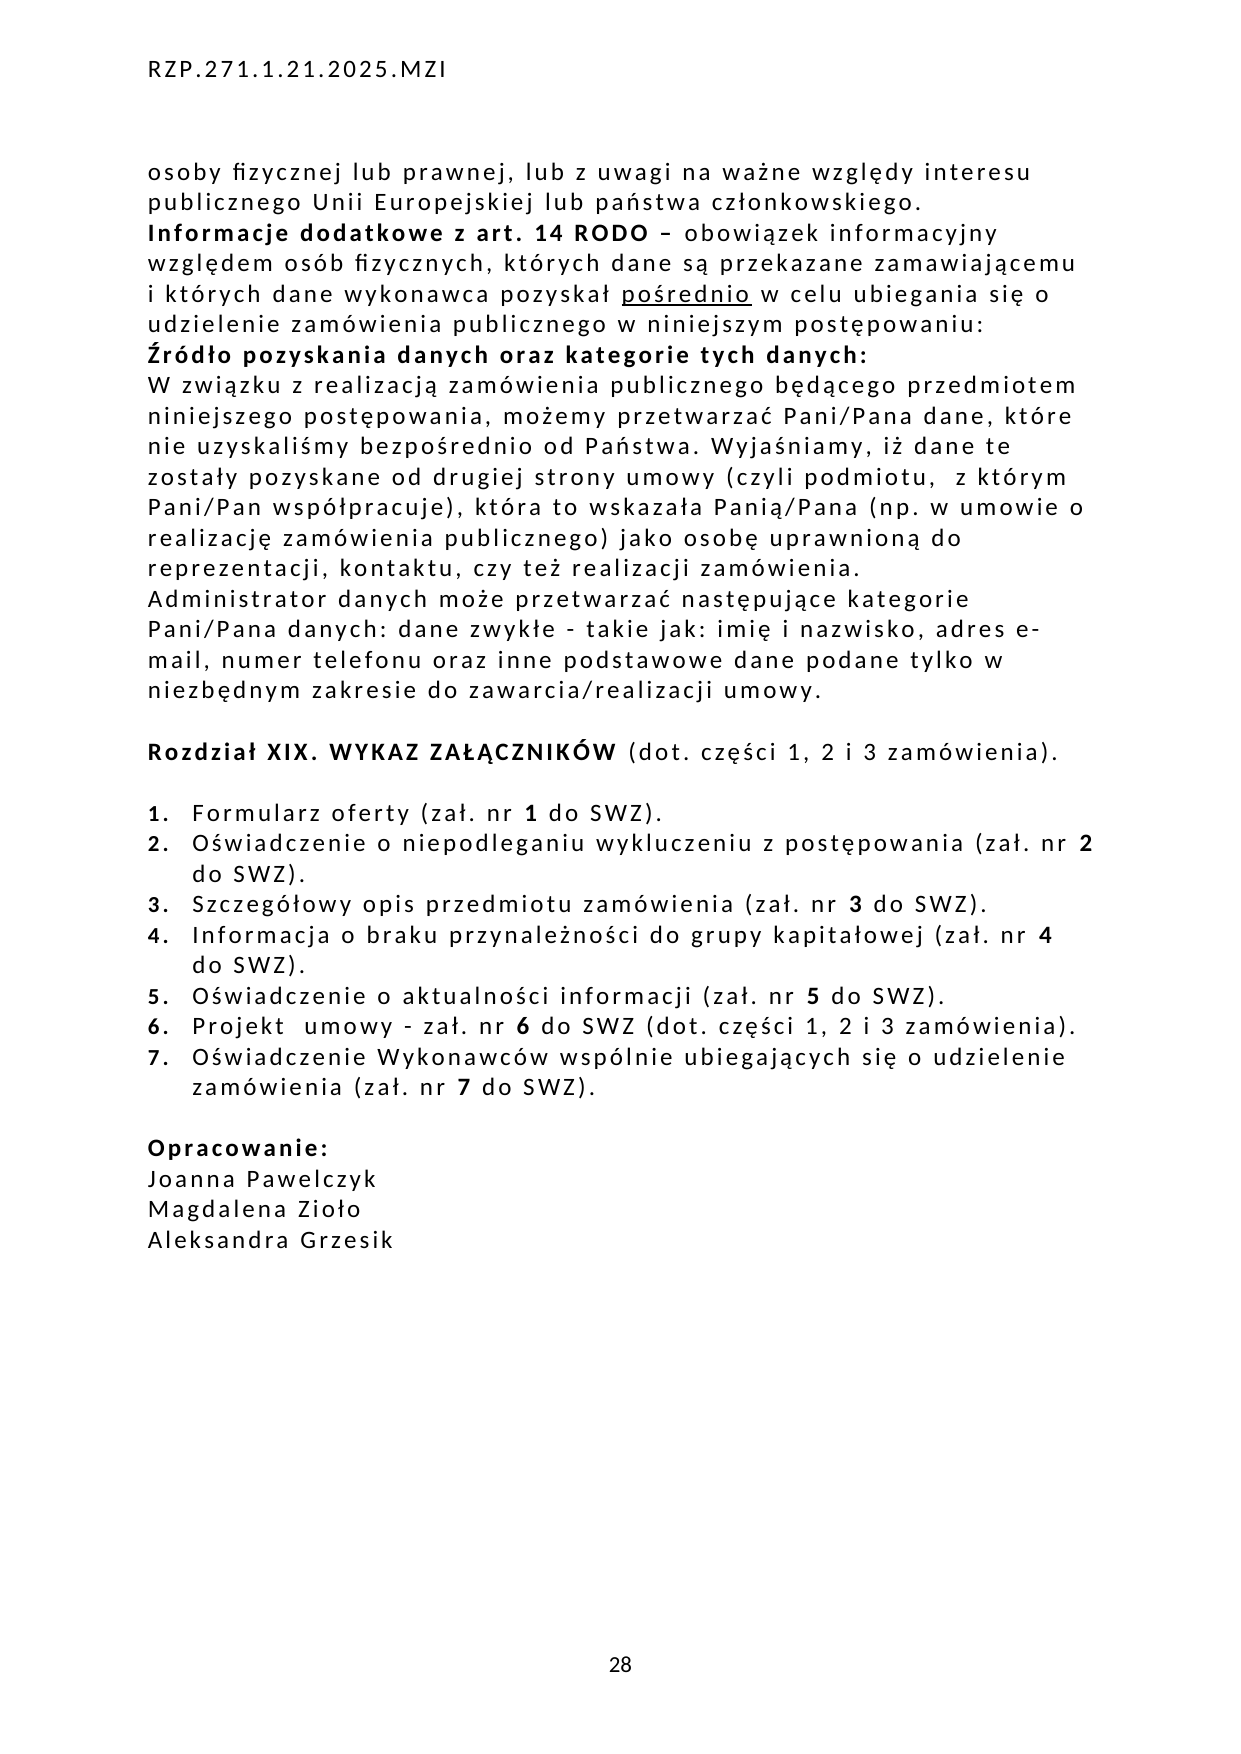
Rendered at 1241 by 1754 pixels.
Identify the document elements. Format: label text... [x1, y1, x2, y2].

list Projekt umowy - zał. nr 6 do SWZ (dot. części 1, 2 i 3 zamówienia). [148, 1010, 1093, 1041]
list Informacja o braku przynależności do grupy kapitałowej (zał. nr 4 do SWZ). [148, 919, 1093, 980]
text Opracowanie: [148, 1132, 1093, 1163]
text Magdalena Zioło [148, 1193, 1093, 1224]
text W związku z realizacją zamówienia publicznego będącego przedmiotem niniejszego postępowania, możemy przetwarzać Pani/Pana dane, które nie uzyskaliśmy bezpośrednio od Państwa. Wyjaśniamy, iż dane te zostały pozyskane od drugiej strony umowy (czyli podmiotu, z którym Pani/Pan współpracuje), która to wskazała Panią/Pana (np. w umowie o realizację zamówienia publicznego) jako osobę uprawnioną do reprezentacji, kontaktu, czy też realizacji zamówienia. [148, 369, 1093, 583]
text Administrator danych może przetwarzać następujące kategorie Pani/Pana danych: dane zwykłe - takie jak: imię i nazwisko, adres e-mail, numer telefonu oraz inne podstawowe dane podane tylko w niezbędnym zakresie do zawarcia/realizacji umowy. [148, 583, 1093, 705]
list Formularz oferty (zał. nr 1 do SWZ). [148, 797, 1093, 827]
list Szczegółowy opis przedmiotu zamówienia (zał. nr 3 do SWZ). [148, 888, 1093, 919]
list Oświadczenie o niepodleganiu wykluczeniu z postępowania (zał. nr 2 do SWZ). [148, 827, 1093, 888]
text Rozdział XIX. WYKAZ ZAŁĄCZNIKÓW (dot. części 1, 2 i 3 zamówienia). [148, 736, 1093, 766]
text Informacje dodatkowe z art. 14 RODO – obowiązek informacyjny względem osób fizycznych, których dane są przekazane zamawiającemu i których dane wykonawca pozyskał pośrednio w celu ubiegania się o udzielenie zamówienia publicznego w niniejszym postępowaniu: [148, 217, 1093, 339]
text Źródło pozyskania danych oraz kategorie tych danych: [148, 339, 1093, 369]
text Joanna Pawelczyk [148, 1163, 1093, 1193]
list Oświadczenie Wykonawców wspólnie ubiegających się o udzielenie zamówienia (zał. nr 7 do SWZ). [595, 1041, 1093, 1102]
text Aleksandra Grzesik [148, 1224, 1093, 1254]
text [148, 156, 1093, 217]
list Oświadczenie o aktualności informacji (zał. nr 5 do SWZ). [148, 980, 1093, 1010]
